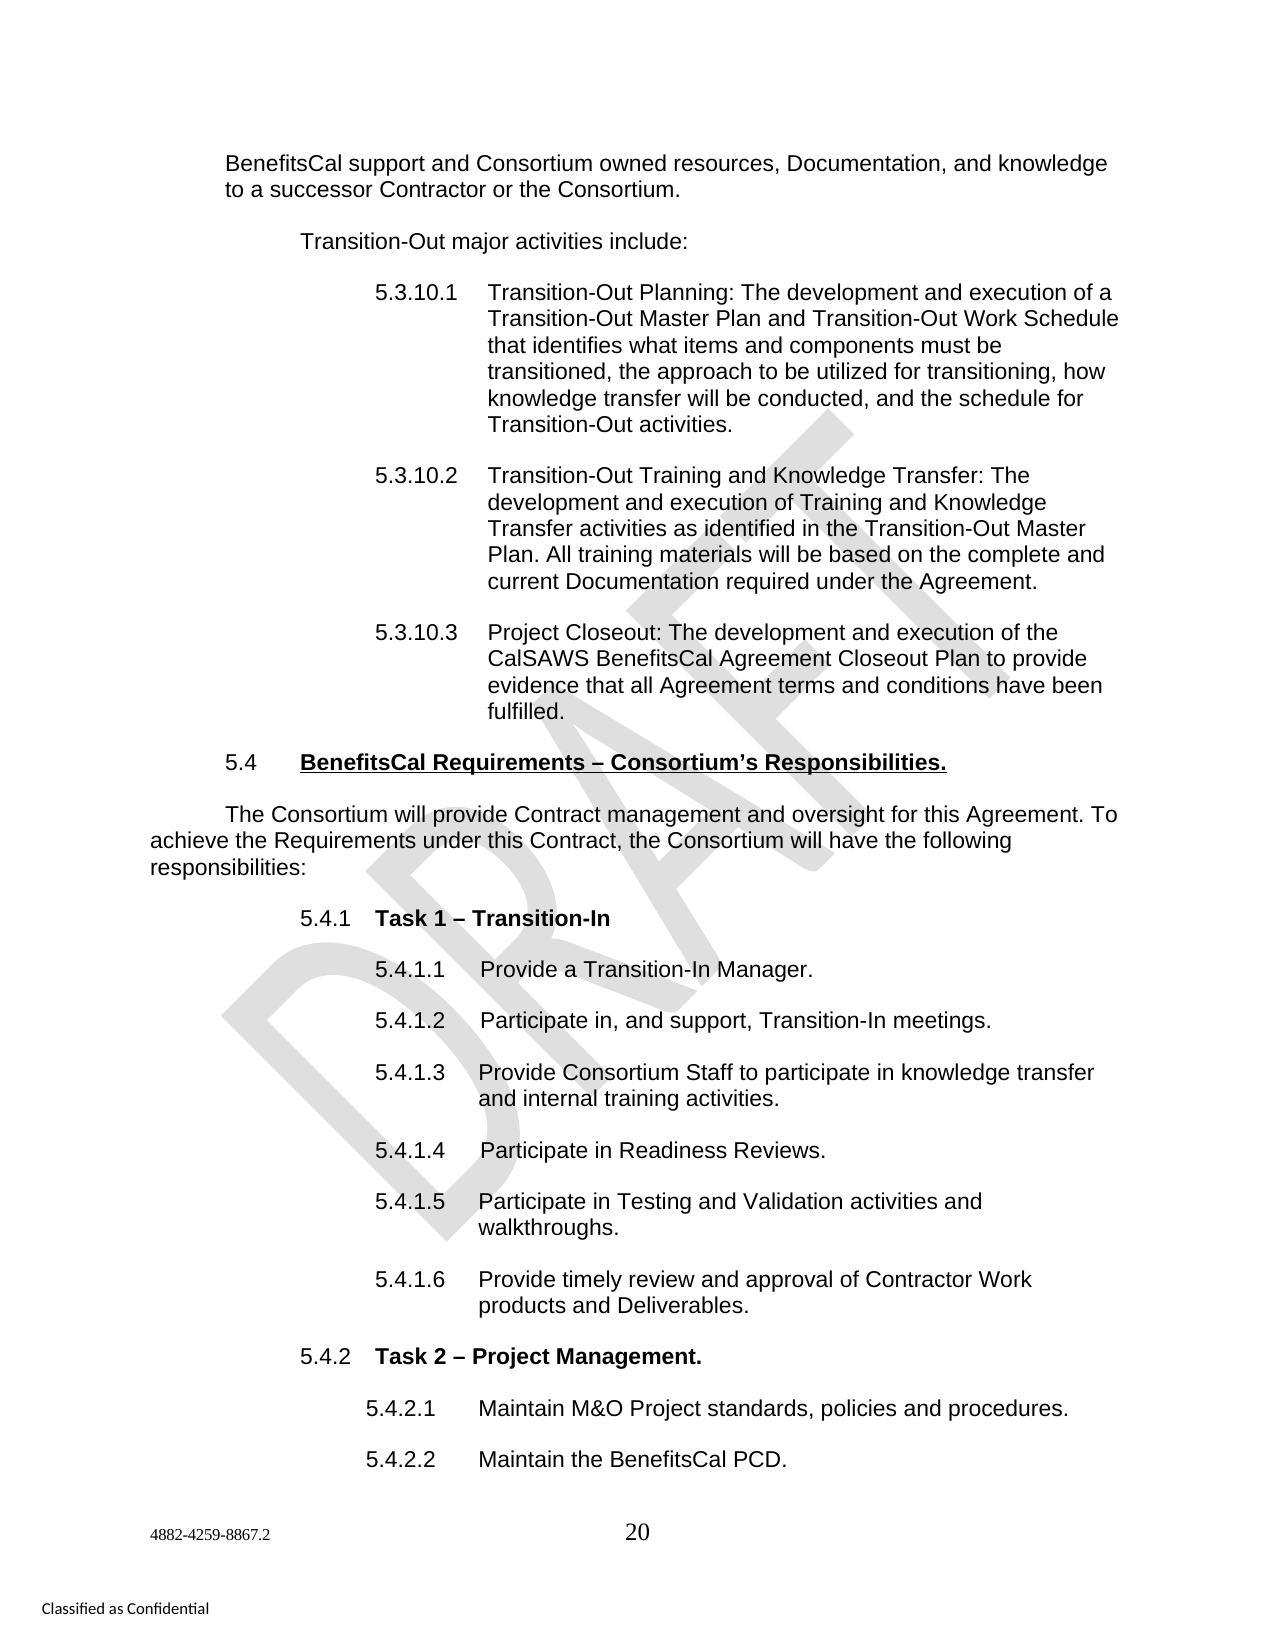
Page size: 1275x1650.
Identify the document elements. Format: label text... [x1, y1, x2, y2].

text Project Closeout: The development and execution of the CalSAWS BenefitsCal Agreement Closeout Plan to provide evidence that all Agreement terms and conditions have been fulfilled. [375, 619, 1125, 724]
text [225, 150, 1125, 203]
text Participate in Testing and Validation activities and walkthroughs. [375, 1188, 1125, 1241]
text BenefitsCal Requirements – Consortium’s Responsibilities. [225, 749, 1125, 776]
text Task 2 – Project Management. [300, 1343, 1125, 1370]
text Maintain M&O Project standards, policies and procedures. [366, 1395, 1125, 1421]
text Transition-Out Training and Knowledge Transfer: The development and execution of Training and Knowledge Transfer activities as identified in the Transition-Out Master Plan. All training materials will be based on the complete and current Documentation required under the Agreement. [375, 462, 1125, 594]
text Transition-Out Planning: The development and execution of a Transition-Out Master Plan and Transition-Out Work Schedule that identifies what items and components must be transitioned, the approach to be utilized for transitioning, how knowledge transfer will be conducted, and the schedule for Transition-Out activities. [375, 279, 1125, 437]
text Provide Consortium Staff to participate in knowledge transfer and internal training activities. [375, 1059, 1125, 1112]
text Provide timely review and approval of Contractor Work products and Deliverables. [375, 1266, 1125, 1318]
text Maintain the BenefitsCal PCD. [366, 1446, 1125, 1472]
text Participate in Readiness Reviews. [375, 1137, 1125, 1163]
text The Consortium will provide Contract management and oversight for this Agreement. To achieve the Requirements under this Contract, the Consortium will have the following responsibilities: [150, 801, 1125, 880]
text Provide a Transition-In Manager. [150, 956, 1125, 982]
text Participate in, and support, Transition-In meetings. [150, 1007, 1125, 1034]
text Transition-Out major activities include: [225, 228, 1125, 254]
text Task 1 – Transition-In [300, 905, 1125, 931]
